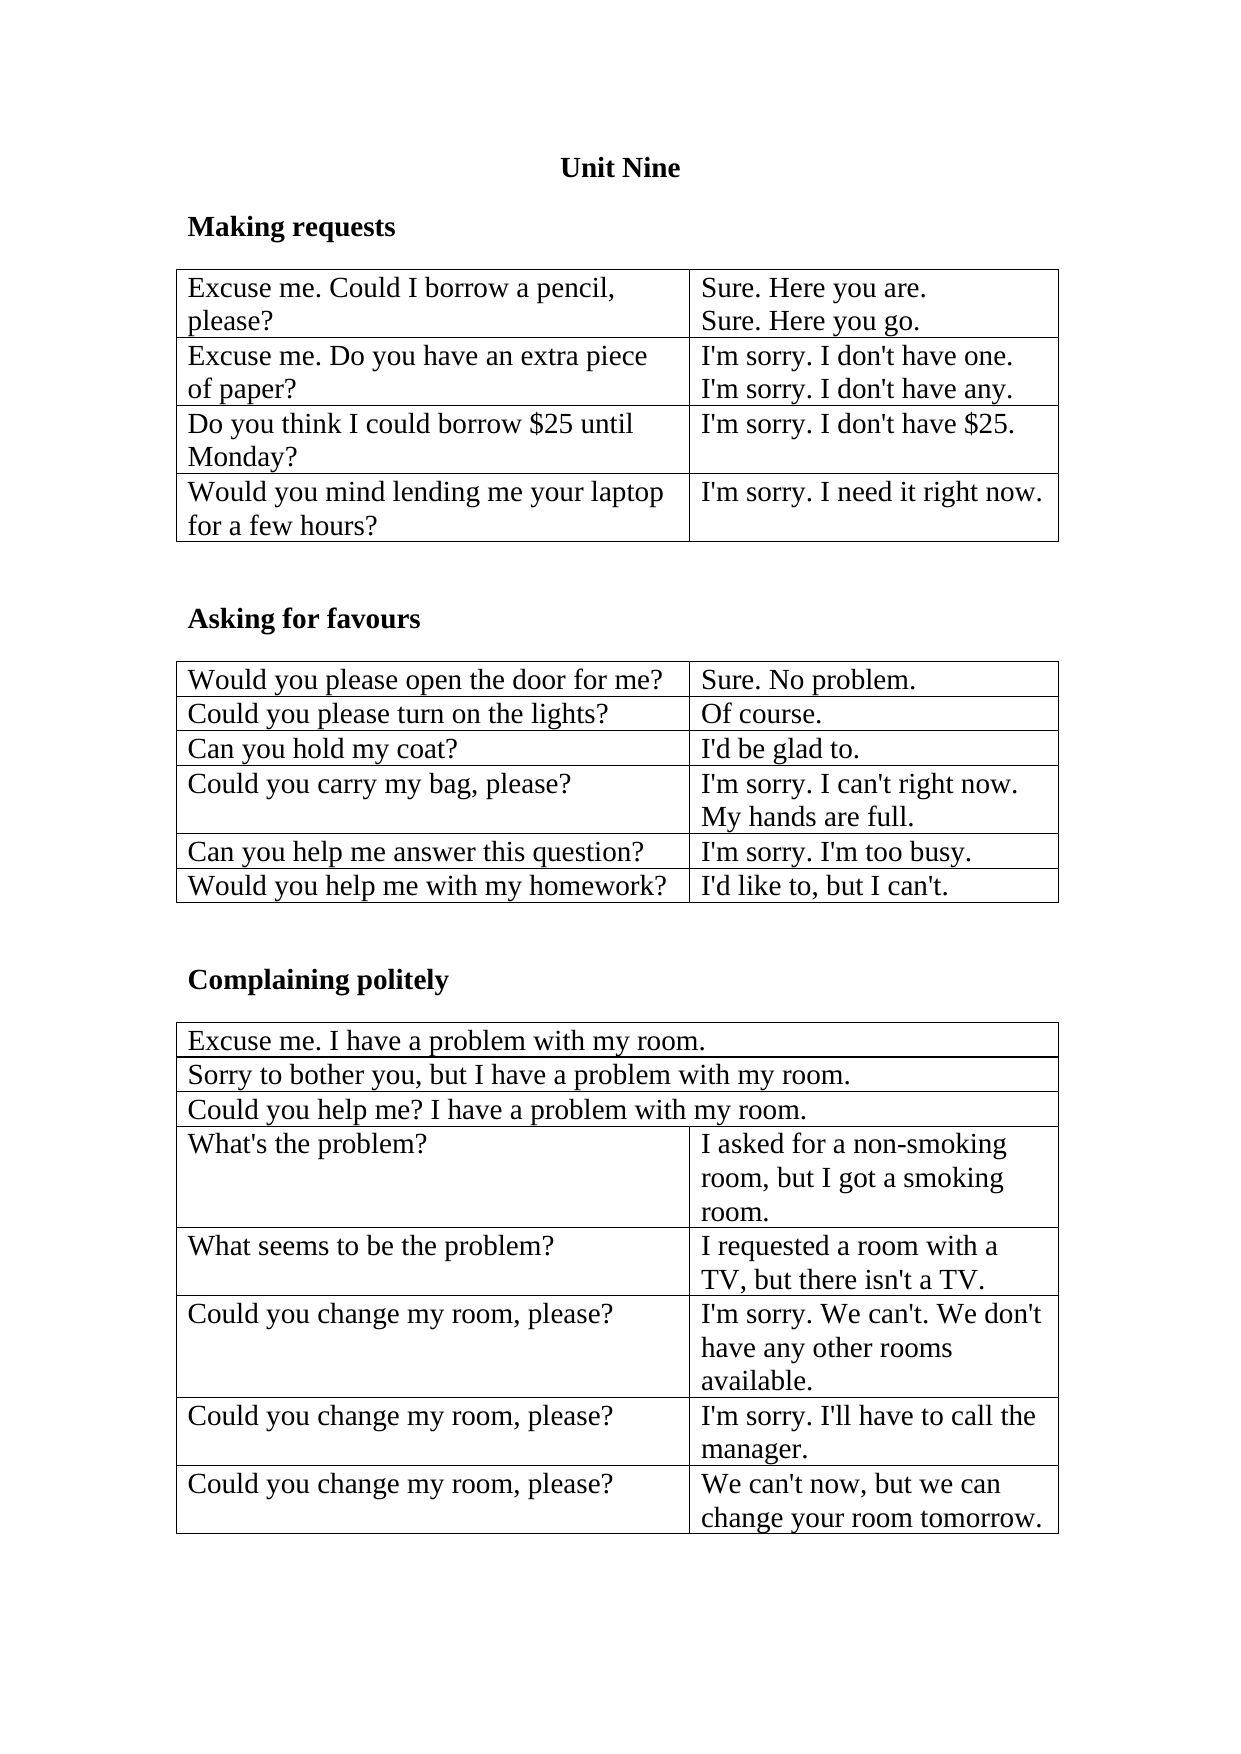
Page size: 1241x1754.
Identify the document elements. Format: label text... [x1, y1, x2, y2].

table_cell I'm sorry. I don't have $25. [690, 406, 1058, 473]
table_cell Would you mind lending me your laptop for a few hours? [177, 474, 689, 541]
table_cell I'd like to, but I can't. [690, 869, 1058, 902]
table_cell Of course. [690, 697, 1058, 730]
table_cell Excuse me. Do you have an extra piece of paper? [177, 338, 689, 405]
table_cell Can you help me answer this question? [177, 834, 689, 867]
table_cell Could you carry my bag, please? [177, 766, 689, 833]
table_cell We can't now, but we can change your room tomorrow. [690, 1466, 1058, 1533]
table_cell What's the problem? [177, 1127, 689, 1227]
table_cell Could you help me? I have a problem with my room. [177, 1092, 1058, 1126]
table_cell I'm sorry. We can't. We don't have any other rooms available. [690, 1296, 1058, 1397]
table_cell Sorry to bother you, but I have a problem with my room. [177, 1058, 1058, 1091]
table_cell Can you hold my coat? [177, 731, 689, 765]
table_cell Do you think I could borrow $25 until Monday? [177, 406, 689, 473]
table_cell I'm sorry. I'm too busy. [690, 834, 1058, 867]
table_cell Could you change my room, please? [177, 1296, 689, 1397]
table_cell I requested a room with a TV, but there isn't a TV. [690, 1228, 1058, 1295]
table_header Excuse me. I have a problem with my room. [177, 1023, 1058, 1056]
table_cell Could you change my room, please? [177, 1466, 689, 1533]
table_cell Could you please turn on the lights? [177, 697, 689, 730]
text Complaining politely [187, 962, 1053, 996]
text Making requests [187, 209, 1053, 243]
table_cell I'm sorry. I'll have to call the manager. [690, 1398, 1058, 1465]
table_cell I'd be glad to. [690, 731, 1058, 765]
table_cell I asked for a non-smoking room, but I got a smoking room. [690, 1127, 1058, 1227]
table_header Excuse me. Could I borrow a pencil, please? [177, 270, 689, 337]
table_cell I'm sorry. I don't have one. I'm sorry. I don't have any. [690, 338, 1058, 405]
table_cell I'm sorry. I need it right now. [690, 474, 1058, 541]
table_header Would you please open the door for me? [177, 662, 689, 696]
table_cell Would you help me with my homework? [177, 869, 689, 902]
table_cell Could you change my room, please? [177, 1398, 689, 1465]
text Unit Nine [187, 150, 1053, 183]
text Asking for favours [187, 602, 1053, 635]
table_header Sure. No problem. [690, 662, 1058, 696]
table_header Sure. Here you are. Sure. Here you go. [690, 270, 1058, 337]
table_cell What seems to be the problem? [177, 1228, 689, 1295]
table_cell I'm sorry. I can't right now. My hands are full. [690, 766, 1058, 833]
